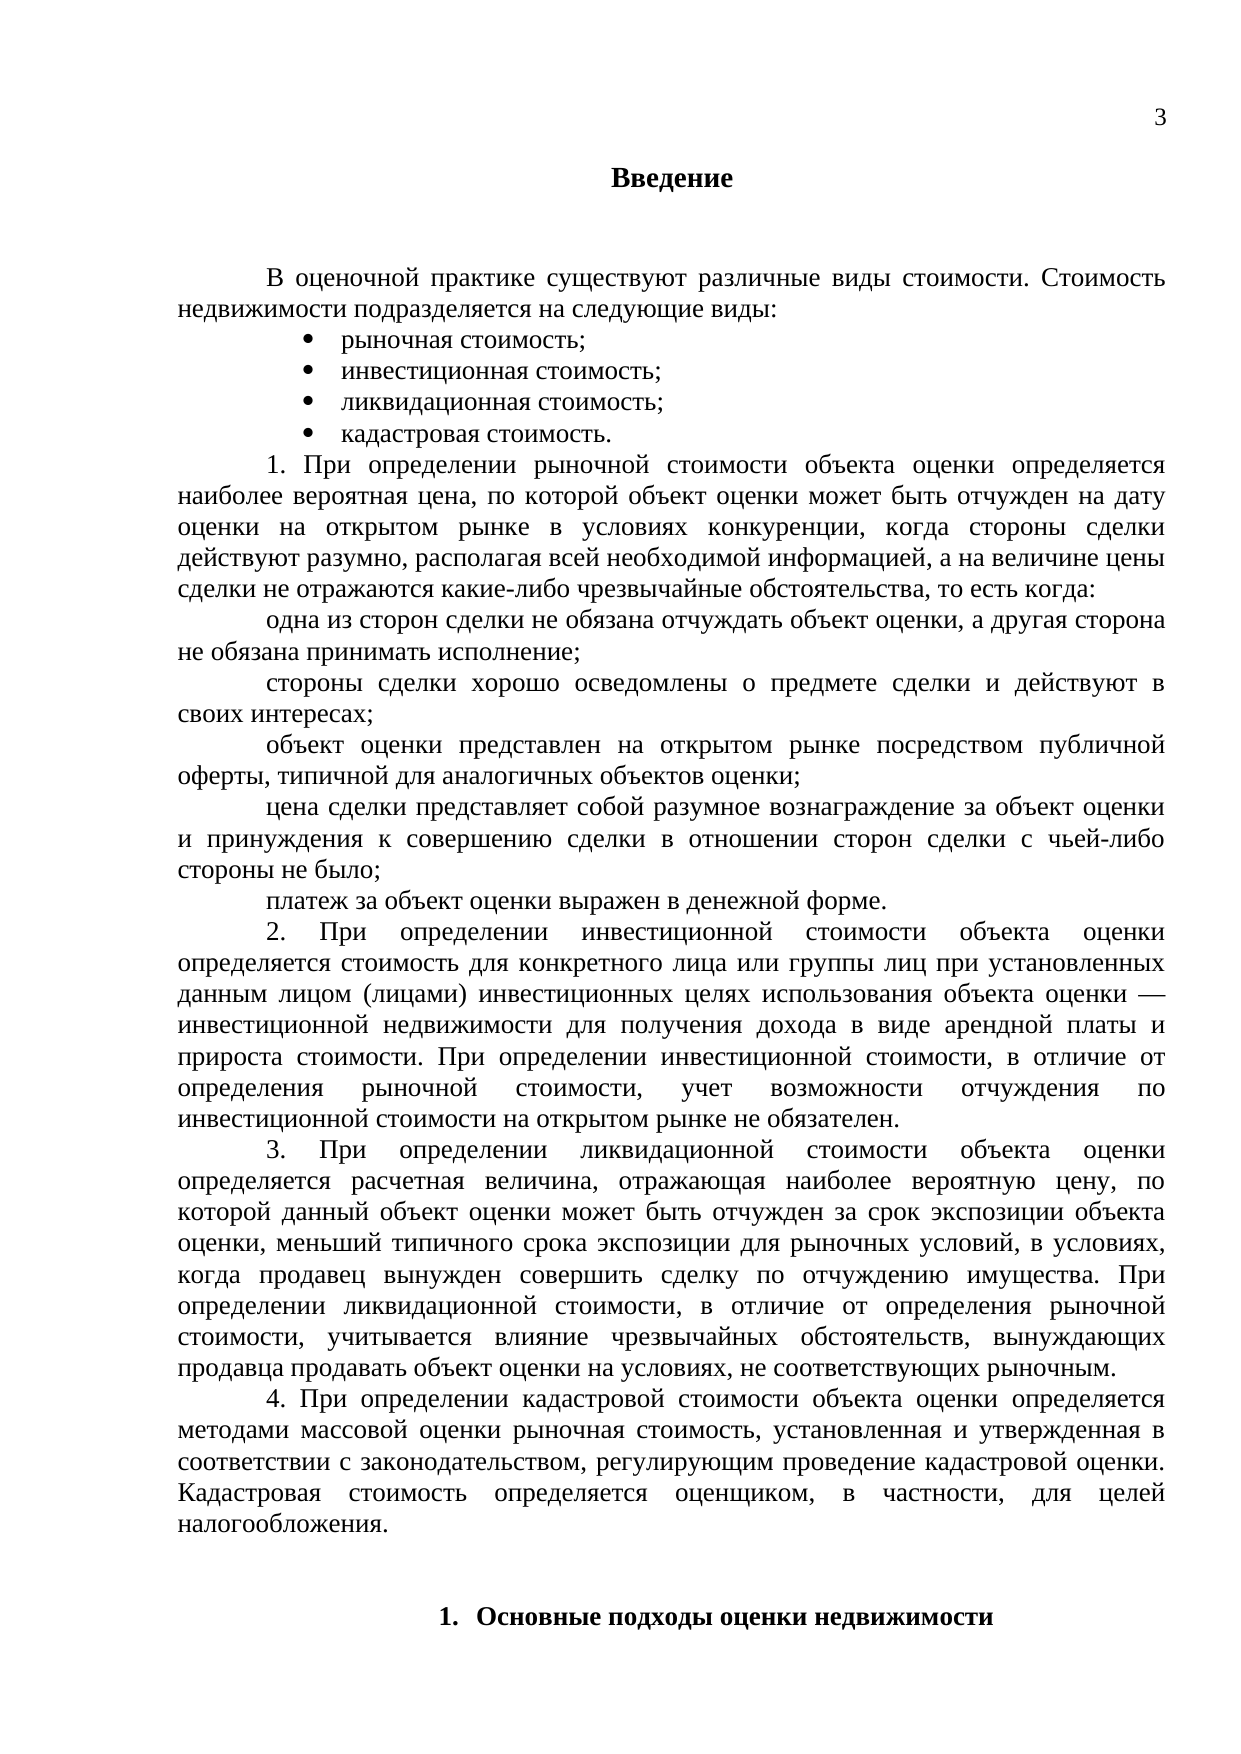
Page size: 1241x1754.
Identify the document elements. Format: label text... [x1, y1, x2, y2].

list рыночная стоимость; [303, 323, 1167, 354]
text одна из сторон сделки не обязана отчуждать объект оценки, а другая сторона не обязана принимать исполнение; [177, 604, 1167, 666]
list инвестиционная стоимость; [303, 354, 1167, 385]
text 3. При определении ликвидационной стоимости объекта оценки определяется расчетная величина, отражающая наиболее вероятную цену, по которой данный объект оценки может быть отчужден за срок экспозиции объекта оценки, меньший типичного срока экспозиции для рыночных условий, в условиях, когда продавец вынужден совершить сделку по отчуждению имущества. При определении ликвидационной стоимости, в отличие от определения рыночной стоимости, учитывается влияние чрезвычайных обстоятельств, вынуждающих продавца продавать объект оценки на условиях, не соответствующих рыночным. [177, 1133, 1167, 1382]
text цена сделки представляет собой разумное вознаграждение за объект оценки и принуждения к совершению сделки в отношении сторон сделки с чьей-либо стороны не было; [177, 791, 1167, 884]
text платеж за объект оценки выражен в денежной форме. [177, 884, 1167, 915]
text 4. При определении кадастровой стоимости объекта оценки определяется методами массовой оценки рыночная стоимость, установленная и утвержденная в соответствии с законодательством, регулирующим проведение кадастровой оценки. Кадастровая стоимость определяется оценщиком, в частности, для целей налогообложения. [177, 1382, 1167, 1538]
text объект оценки представлен на открытом рынке посредством публичной оферты, типичной для аналогичных объектов оценки; [177, 728, 1167, 791]
list ликвидационная стоимость; [303, 385, 1167, 417]
text 2. При определении инвестиционной стоимости объекта оценки определяется стоимость для конкретного лица или группы лиц при установленных данным лицом (лицами) инвестиционных целях использования объекта оценки — инвестиционной недвижимости для получения дохода в виде арендной платы и прироста стоимости. При определении инвестиционной стоимости, в отличие от определения рыночной стоимости, учет возможности отчуждения по инвестиционной стоимости на открытом рынке не обязателен. [177, 915, 1167, 1133]
text В оценочной практике существуют различные виды стоимости. Стоимость недвижимости подразделяется на следующие виды: [177, 261, 1167, 323]
list кадастровая стоимость. [303, 417, 1167, 448]
text стороны сделки хорошо осведомлены о предмете сделки и действуют в своих интересах; [177, 666, 1167, 728]
text Введение [177, 160, 1167, 193]
text 1. При определении рыночной стоимости объекта оценки определяется наиболее вероятная цена, по которой объект оценки может быть отчужден на дату оценки на открытом рынке в условиях конкуренции, когда стороны сделки действуют разумно, располагая всей необходимой информацией, а на величине цены сделки не отражаются какие-либо чрезвычайные обстоятельства, то есть когда: [177, 448, 1167, 604]
list Основные подходы оценки недвижимости [266, 1600, 1167, 1631]
